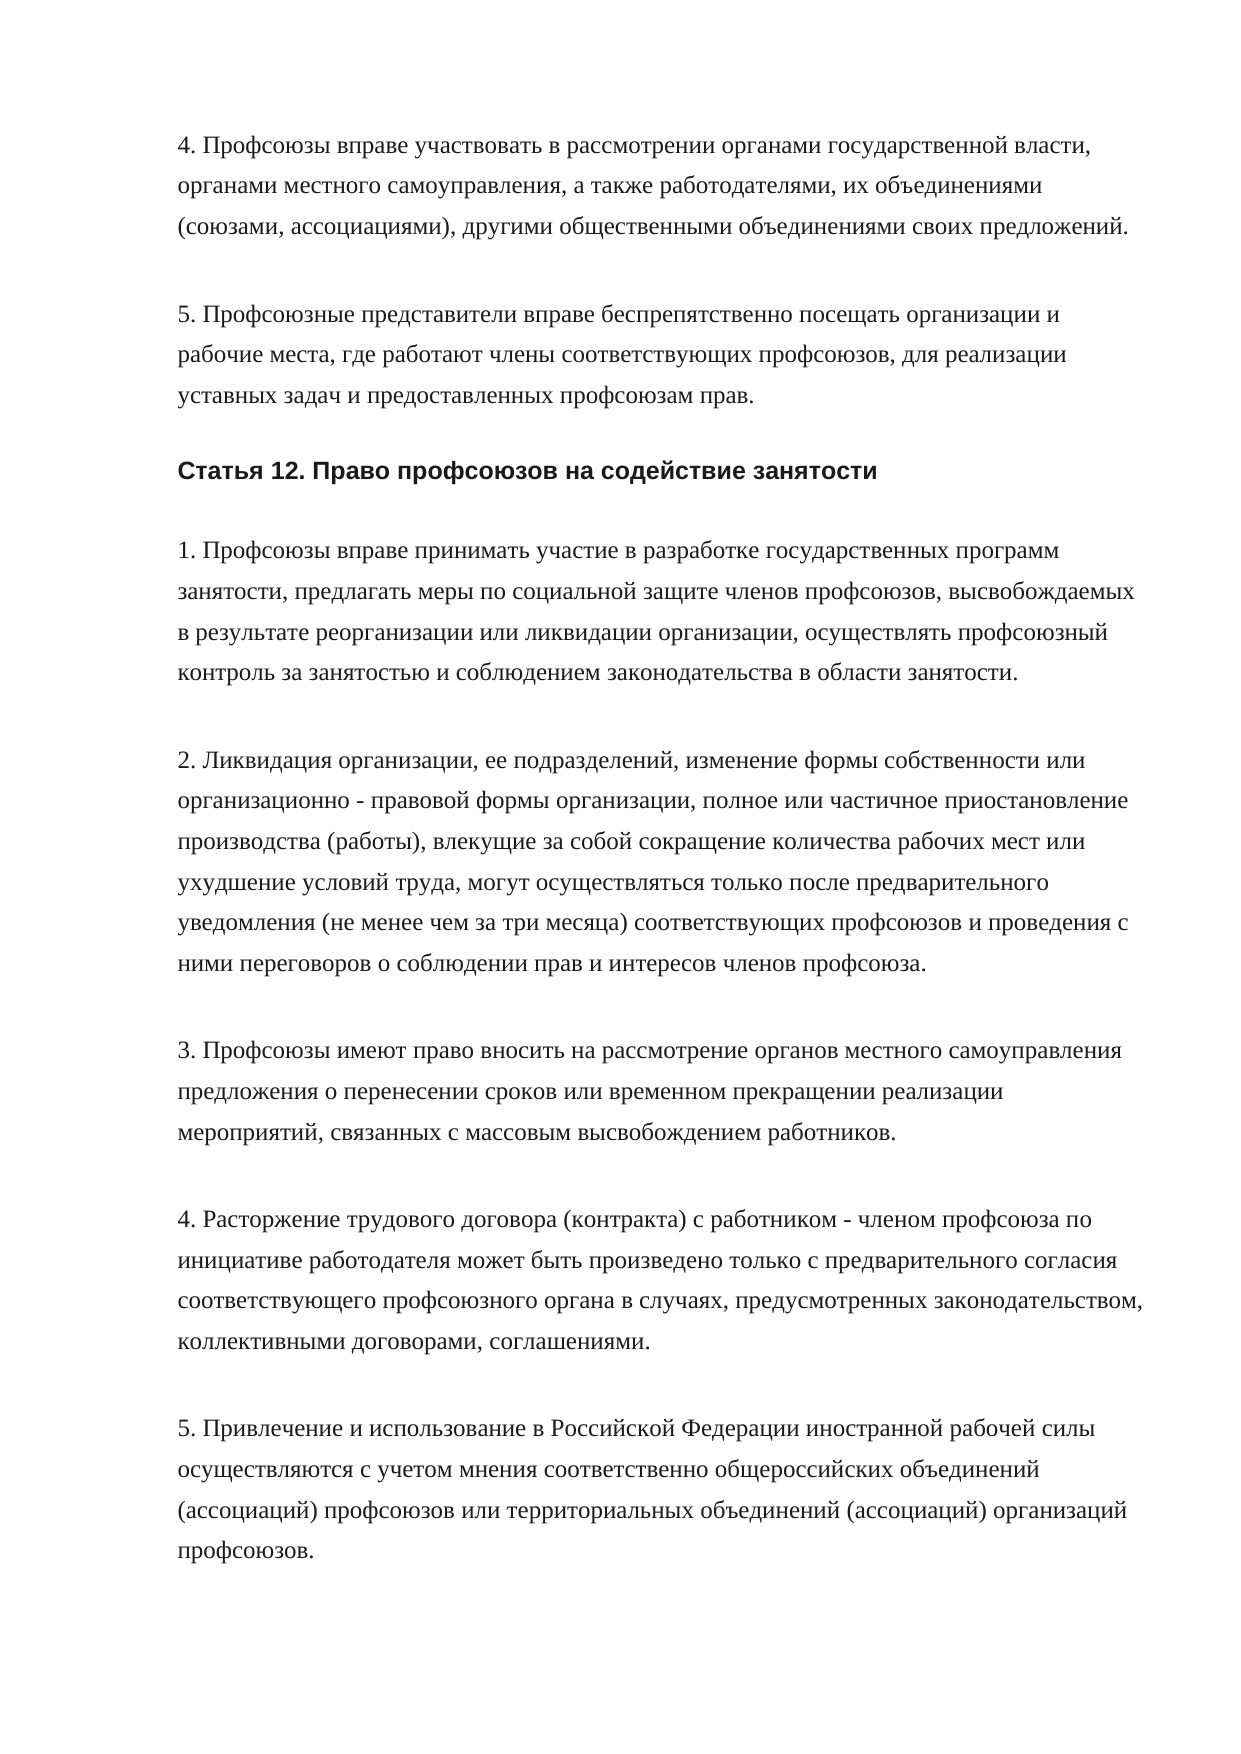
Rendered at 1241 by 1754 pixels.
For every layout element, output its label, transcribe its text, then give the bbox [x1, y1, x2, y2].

text 4. Профсоюзы вправе участвовать в рассмотрении органами государственной власти, органами местного самоуправления, а также работодателями, их объединениями (союзами, ассоциациями), другими общественными объединениями своих предложений. [177, 118, 1152, 240]
text 4. Расторжение трудового договора (контракта) с работником - членом профсоюза по инициативе работодателя может быть произведено только с предварительного согласия соответствующего профсоюзного органа в случаях, предусмотренных законодательством, коллективными договорами, соглашениями. [177, 1192, 1152, 1355]
text 1. Профсоюзы вправе принимать участие в разработке государственных программ занятости, предлагать меры по социальной защите членов профсоюзов, высвобождаемых в результате реорганизации или ликвидации организации, осуществлять профсоюзный контроль за занятостью и соблюдением законодательства в области занятости. [177, 523, 1152, 686]
text 5. Профсоюзные представители вправе беспрепятственно посещать организации и рабочие места, где работают члены соответствующих профсоюзов, для реализации уставных задач и предоставленных профсоюзам прав. [177, 287, 1152, 409]
text 3. Профсоюзы имеют право вносить на рассмотрение органов местного самоуправления предложения о перенесении сроков или временном прекращении реализации мероприятий, связанных с массовым высвобождением работников. [177, 1023, 1152, 1145]
text 2. Ликвидация организации, ее подразделений, изменение формы собственности или организационно - правовой формы организации, полное или частичное приостановление производства (работы), влекущие за собой сокращение количества рабочих мест или ухудшение условий труда, могут осуществляться только после предварительного уведомления (не менее чем за три месяца) соответствующих профсоюзов и проведения с ними переговоров о соблюдении прав и интересов членов профсоюза. [177, 733, 1152, 977]
text 5. Привлечение и использование в Российской Федерации иностранной рабочей силы осуществляются с учетом мнения соответственно общероссийских объединений (ассоциаций) профсоюзов или территориальных объединений (ассоциаций) организаций профсоюзов. [177, 1402, 1152, 1564]
text Статья 12. Право профсоюзов на содействие занятости [177, 456, 1152, 484]
